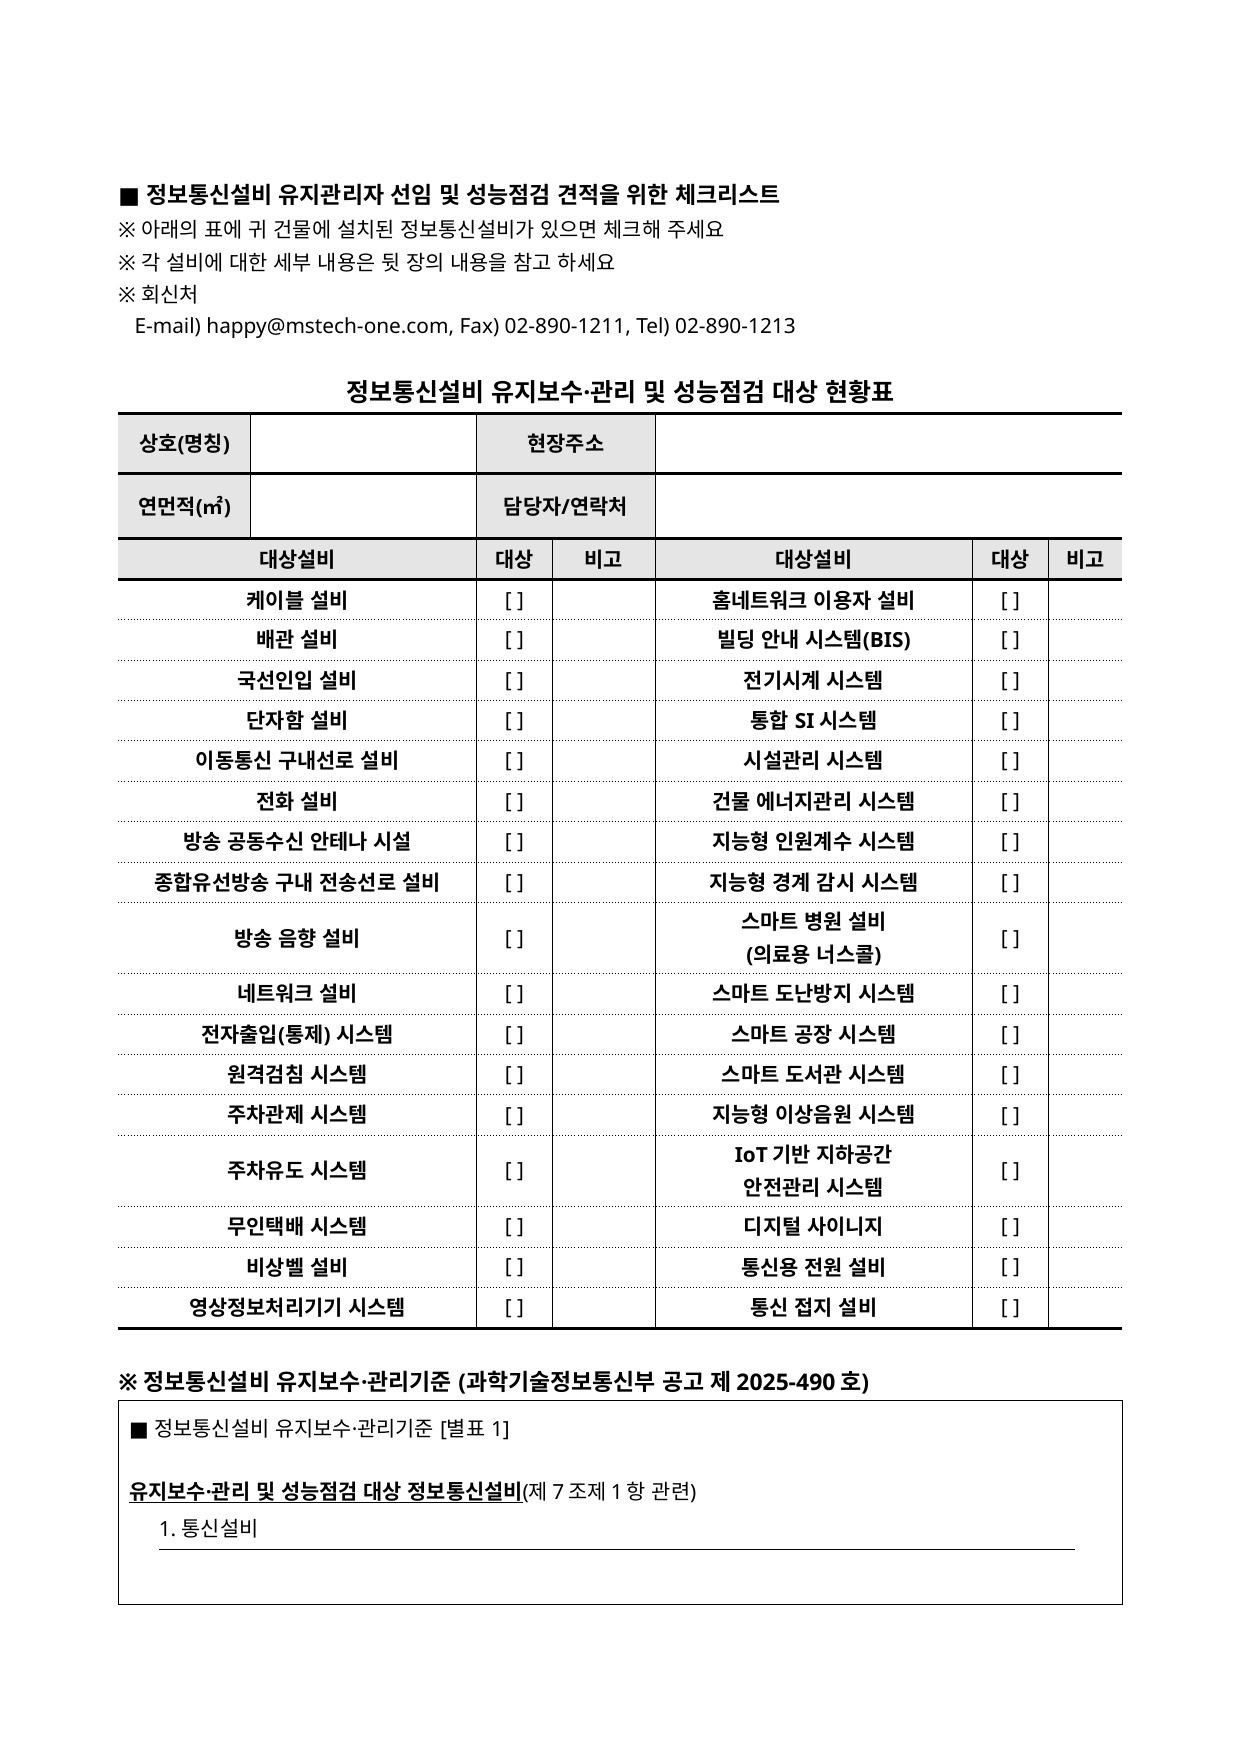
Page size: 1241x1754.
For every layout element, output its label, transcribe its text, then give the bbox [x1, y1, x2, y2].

table_cell [ ] [477, 581, 552, 619]
table_cell [553, 740, 655, 781]
table_header 현장주소 [477, 415, 655, 472]
table_cell [ ] [477, 619, 552, 659]
table_cell 통신 접지 설비 [656, 1287, 972, 1327]
table_cell 종합유선방송 구내 전송선로 설비 [118, 862, 476, 902]
table_cell 디지털 사이니지 [656, 1206, 972, 1246]
table_cell [ ] [973, 781, 1048, 821]
table_cell 비고 [1049, 540, 1122, 578]
table_cell 통신용 전원 설비 [656, 1246, 972, 1287]
table_cell [ ] [973, 1135, 1048, 1206]
table_cell [ ] [973, 1014, 1048, 1054]
table_cell 건물 에너지관리 시스템 [656, 781, 972, 821]
table_cell [ ] [477, 660, 552, 700]
table_cell [ ] [477, 1246, 552, 1287]
table_cell [553, 1135, 655, 1206]
table_cell 비상벨 설비 [118, 1246, 476, 1287]
table_cell [ ] [477, 862, 552, 902]
table_cell [1049, 1206, 1122, 1246]
table_cell 무인택배 시스템 [118, 1206, 476, 1246]
table_cell [ ] [973, 1054, 1048, 1094]
table_cell [1049, 781, 1122, 821]
table_cell [553, 902, 655, 973]
table_cell 연먼적(㎡) [118, 475, 250, 537]
table_cell [553, 781, 655, 821]
table_cell [ ] [973, 581, 1048, 619]
table_cell [1049, 1094, 1122, 1135]
table_cell [553, 821, 655, 862]
table_cell 스마트 도서관 시스템 [656, 1054, 972, 1094]
table_cell 케이블 설비 [118, 581, 476, 619]
table_cell 대상 [973, 540, 1048, 578]
table_cell [553, 1287, 655, 1327]
table_header [656, 415, 1122, 472]
table_header 상호(명칭) [118, 415, 250, 472]
table_cell [ ] [477, 1014, 552, 1054]
table_cell 대상설비 [118, 540, 476, 578]
table_cell [ ] [477, 781, 552, 821]
table_cell 홈네트워크 이용자 설비 [656, 581, 972, 619]
table_cell [1049, 902, 1122, 973]
table_cell 지능형 인원계수 시스템 [656, 821, 972, 862]
table_cell 배관 설비 [118, 619, 476, 659]
table_cell [ ] [477, 902, 552, 973]
table_cell [553, 619, 655, 659]
table_cell 스마트 공장 시스템 [656, 1014, 972, 1054]
text ※ 각 설비에 대한 세부 내용은 뒷 장의 내용을 참고 하세요 [118, 246, 1122, 276]
table_cell [1049, 740, 1122, 781]
table_cell [ ] [973, 619, 1048, 659]
table_cell 지능형 경계 감시 시스템 [656, 862, 972, 902]
table_cell [ ] [973, 1206, 1048, 1246]
table_cell [553, 581, 655, 619]
table_cell [ ] [477, 1206, 552, 1246]
table_cell 전자출입(통제) 시스템 [118, 1014, 476, 1054]
table_cell 국선인입 설비 [118, 660, 476, 700]
table_cell [ ] [477, 973, 552, 1013]
text ※ 정보통신설비 유지보수·관리기준 (과학기술정보통신부 공고 제2025-490호) [118, 1364, 1122, 1397]
table_cell 주차유도 시스템 [118, 1135, 476, 1206]
table_cell [ ] [973, 1287, 1048, 1327]
table_cell [ ] [477, 700, 552, 740]
table_cell [1049, 1135, 1122, 1206]
table_cell [1049, 973, 1122, 1013]
table_cell [1049, 581, 1122, 619]
table_cell 대상설비 [656, 540, 972, 578]
table_cell 단자함 설비 [118, 700, 476, 740]
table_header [119, 1401, 1122, 1603]
table_cell 원격검침 시스템 [118, 1054, 476, 1094]
table_cell 지능형 이상음원 시스템 [656, 1094, 972, 1135]
table_cell [553, 1054, 655, 1094]
table_cell 시설관리 시스템 [656, 740, 972, 781]
table_cell [1049, 1054, 1122, 1094]
table_cell [ ] [477, 1094, 552, 1135]
table_cell [ ] [973, 660, 1048, 700]
table_cell [1049, 821, 1122, 862]
table_cell [ ] [973, 973, 1048, 1013]
table_cell [1049, 1287, 1122, 1327]
table_cell [ ] [973, 740, 1048, 781]
table_cell 방송 공동수신 안테나 시설 [118, 821, 476, 862]
table_header [251, 415, 476, 472]
table_cell [ ] [973, 821, 1048, 862]
table_cell 스마트 병원 설비 (의료용 너스콜) [656, 902, 972, 973]
table_cell [553, 862, 655, 902]
table_cell [553, 973, 655, 1013]
table_cell [ ] [477, 1287, 552, 1327]
table_cell 이동통신 구내선로 설비 [118, 740, 476, 781]
table_cell 전기시계 시스템 [656, 660, 972, 700]
text ■ 정보통신설비 유지관리자 선임 및 성능점검 견적을 위한 체크리스트 [118, 177, 1122, 211]
text ※ 회신처 [118, 278, 1122, 309]
table_cell [ ] [973, 1094, 1048, 1135]
table_cell [ ] [477, 1054, 552, 1094]
table_cell [1049, 619, 1122, 659]
table_cell [553, 660, 655, 700]
table_cell [ ] [973, 700, 1048, 740]
table_cell [ ] [477, 821, 552, 862]
table_cell [ ] [477, 740, 552, 781]
table_cell 네트워크 설비 [118, 973, 476, 1013]
text ※ 아래의 표에 귀 건물에 설치된 정보통신설비가 있으면 체크해 주세요 [118, 213, 1122, 243]
table_cell 스마트 도난방지 시스템 [656, 973, 972, 1013]
table_cell [ ] [477, 1135, 552, 1206]
table_cell [ ] [973, 902, 1048, 973]
table_cell [ ] [973, 862, 1048, 902]
table_cell [553, 700, 655, 740]
table_cell [1049, 700, 1122, 740]
table_cell 전화 설비 [118, 781, 476, 821]
table_cell [1049, 660, 1122, 700]
table_cell 대상 [477, 540, 552, 578]
table_cell 주차관제 시스템 [118, 1094, 476, 1135]
table_cell [553, 1206, 655, 1246]
table_cell [1049, 862, 1122, 902]
table_cell [553, 1246, 655, 1287]
table_cell [656, 475, 1122, 537]
table_cell [553, 1094, 655, 1135]
table_cell IoT기반 지하공간 안전관리 시스템 [656, 1135, 972, 1206]
table_cell 빌딩 안내 시스템(BIS) [656, 619, 972, 659]
table_cell 통합 SI 시스템 [656, 700, 972, 740]
table_cell [553, 1014, 655, 1054]
table_cell [1049, 1246, 1122, 1287]
table_cell [1049, 1014, 1122, 1054]
text 정보통신설비 유지보수·관리 및 성능점검 대상 현황표 [118, 372, 1122, 409]
table_cell 비고 [553, 540, 655, 578]
table_cell [251, 475, 476, 537]
table_cell 영상정보처리기기 시스템 [118, 1287, 476, 1327]
table_cell 담당자/연락처 [477, 475, 655, 537]
text E-mail) happy@mstech-one.com, Fax) 02-890-1211, Tel) 02-890-1213 [118, 311, 1122, 340]
table_cell 방송 음향 설비 [118, 902, 476, 973]
table_cell [ ] [973, 1246, 1048, 1287]
